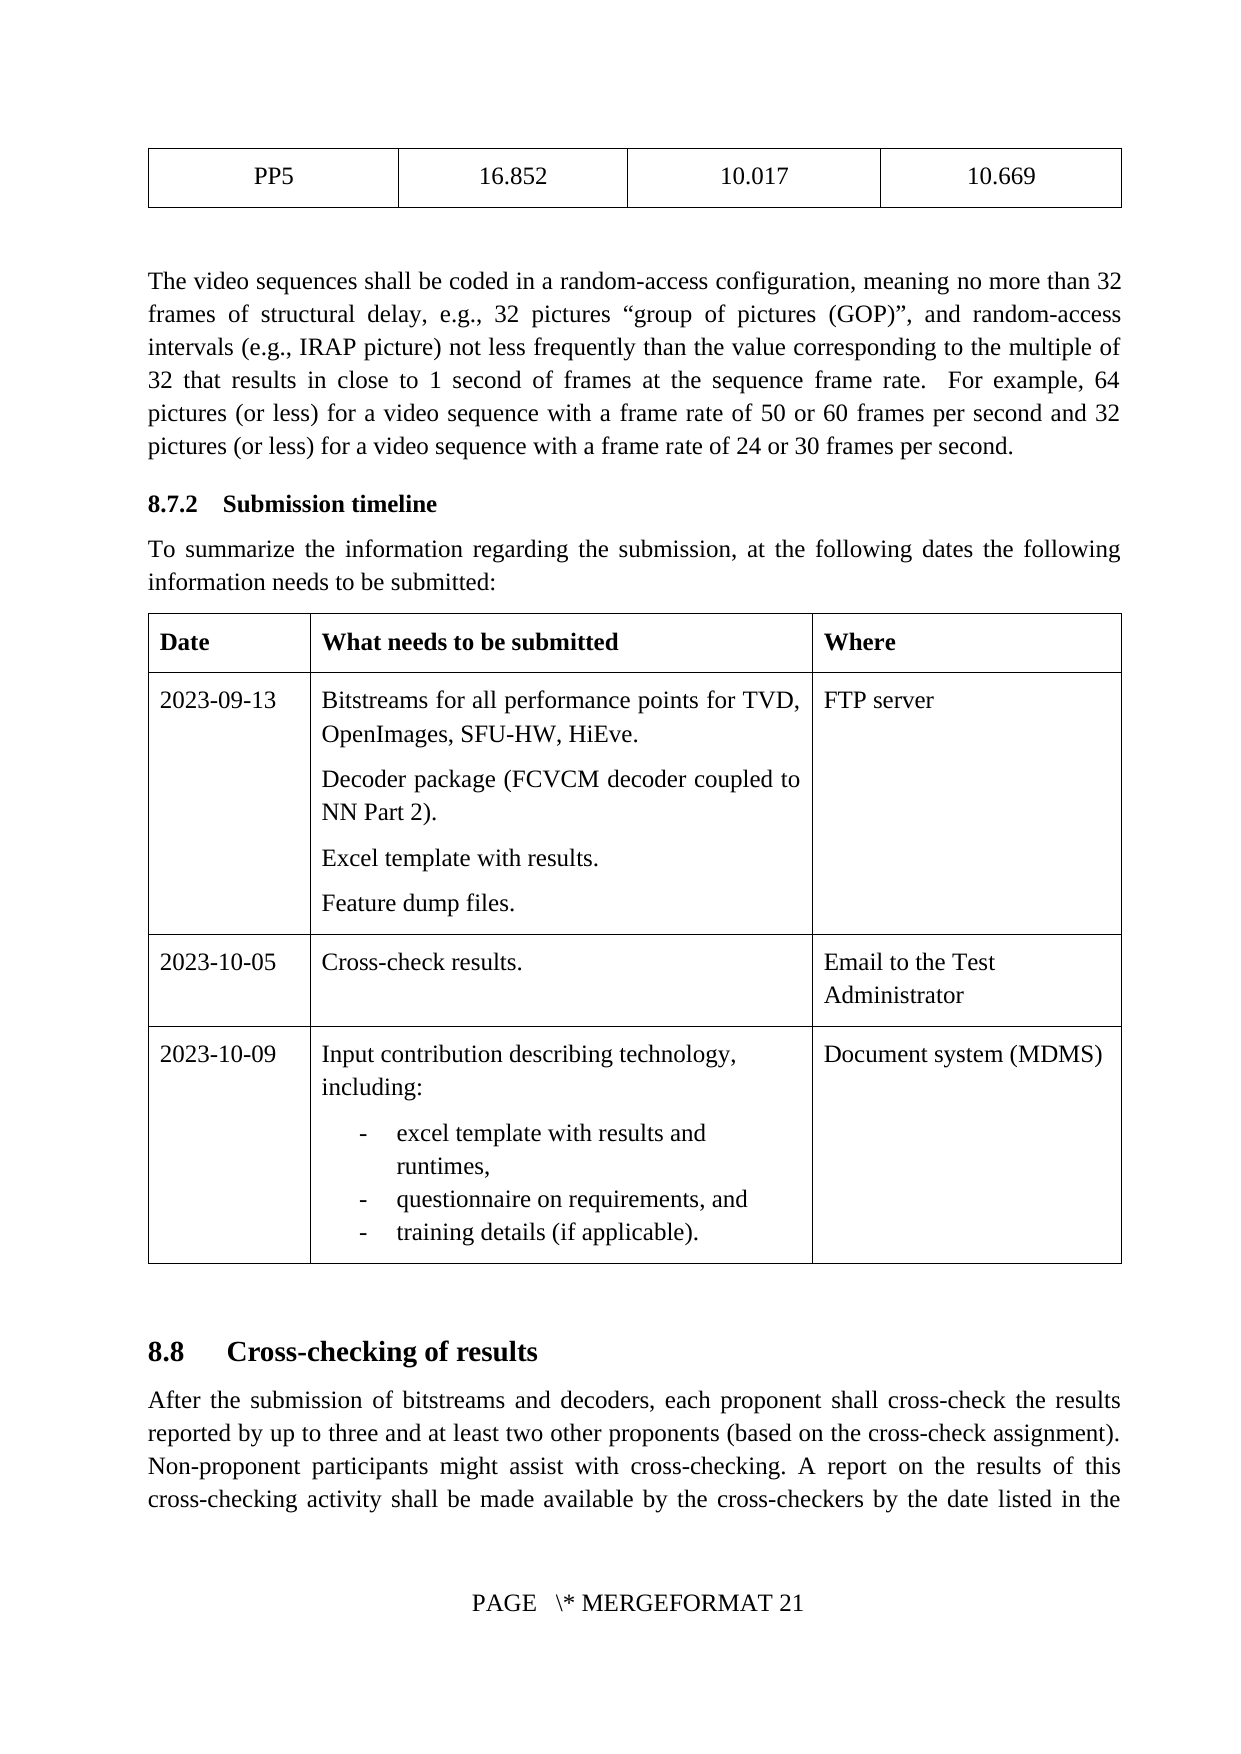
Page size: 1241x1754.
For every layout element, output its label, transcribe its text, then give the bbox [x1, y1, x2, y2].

table_header Where [813, 614, 1121, 672]
table_cell Document system (MDMS) [813, 1027, 1121, 1262]
table_cell 10.669 [881, 149, 1121, 207]
table_cell 2023-10-09 [149, 1027, 310, 1262]
table_cell 16.852 [399, 149, 627, 207]
text The video sequences shall be coded in a random-access configuration, meaning no more than 32 frames of structural delay, e.g., 32 pictures “group of pictures (GOP)”, and random-access intervals (e.g., IRAP picture) not less frequently than the value corresponding to the multiple of 32 that results in close to 1 second of frames at the sequence frame rate. For example, 64 pictures (or less) for a video sequence with a frame rate of 50 or 60 frames per second and 32 pictures (or less) for a video sequence with a frame rate of 24 or 30 frames per second. [148, 266, 1122, 460]
table_cell FTP server [813, 673, 1121, 934]
text To summarize the information regarding the submission, at the following dates the following information needs to be submitted: [148, 534, 1122, 596]
table_cell 2023-10-05 [149, 935, 310, 1026]
table_header Date [149, 614, 310, 672]
table_cell Input contribution describing technology, including: excel template with results and runtimes, questionnaire on requirements, and training details (if applicable). [311, 1027, 812, 1262]
table_cell Bitstreams for all performance points for TVD, OpenImages, SFU-HW, HiEve. Decoder package (FCVCM decoder coupled to NN Part 2). Excel template with results. Feature dump files. [311, 673, 812, 934]
table_cell Cross-check results. [311, 935, 812, 1026]
table_cell Email to the Test Administrator [813, 935, 1121, 1026]
subtitle Cross-checking of results [148, 1334, 1122, 1368]
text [148, 1385, 1122, 1513]
table_cell PP5 [149, 149, 398, 207]
table_header What needs to be submitted [311, 614, 812, 672]
table_cell 10.017 [628, 149, 880, 207]
table_cell 2023-09-13 [149, 673, 310, 934]
subtitle Submission timeline [148, 489, 1122, 518]
